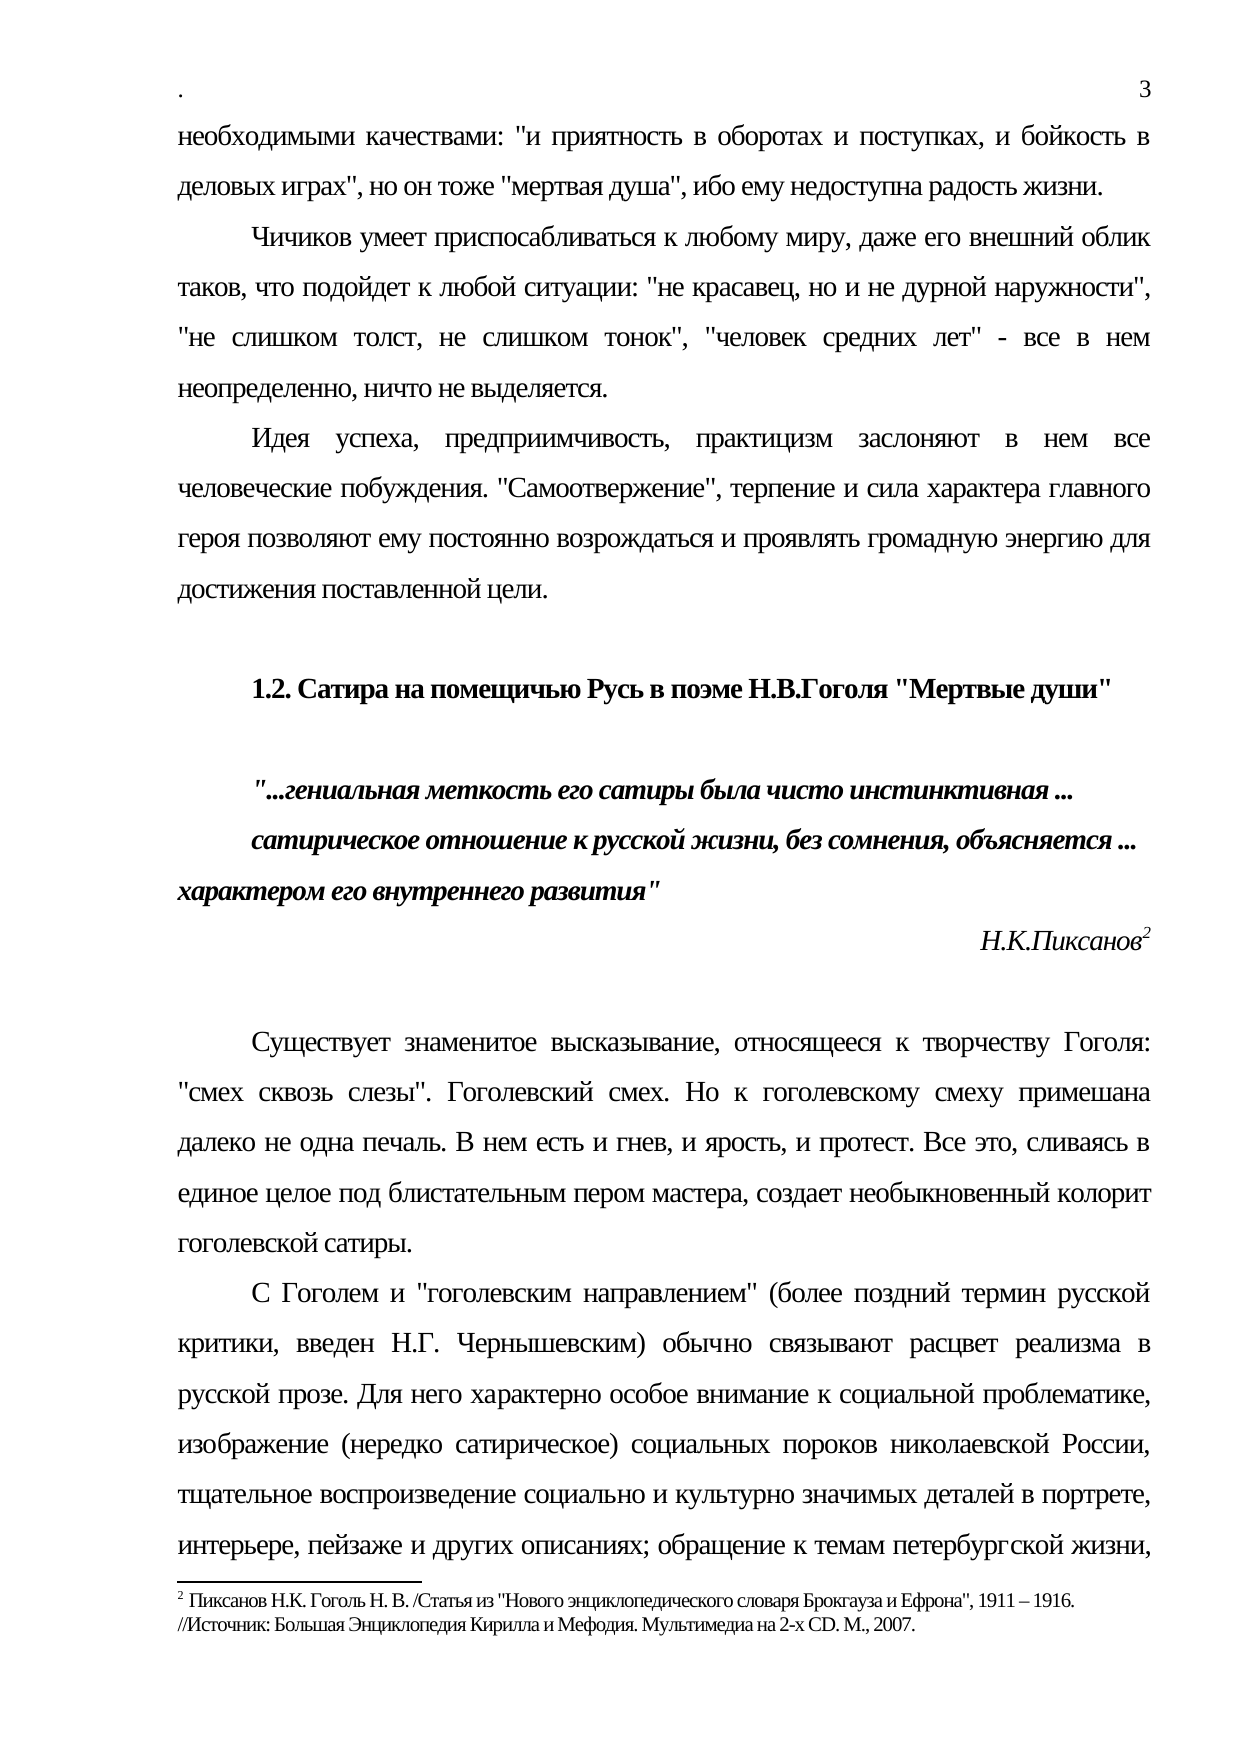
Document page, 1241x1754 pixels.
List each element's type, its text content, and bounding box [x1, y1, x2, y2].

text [177, 1275, 1152, 1560]
text Существует знаменитое высказывание, относящееся к творчеству Гоголя: "смех сквозь слезы". Гоголевский смех. Но к гоголевскому смеху примешана далеко не одна печаль. В нем есть и гнев, и ярость, и протест. Все это, сливаясь в единое целое под блистательным пером мастера, создает необыкновенный колорит гоголевской сатиры. [177, 1024, 1152, 1258]
subtitle 1.2. Сатира на помещичью Русь в поэме Н.В.Гоголя "Мертвые души" [177, 672, 1152, 705]
text Н.К.Пиксанов [177, 923, 1152, 957]
text "...гениальная меткость его сатиры была чисто инстинктивная ... [177, 772, 1152, 806]
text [177, 118, 1152, 202]
text Чичиков умеет приспосабливаться к любому миру, даже его внешний облик таков, что подойдет к любой ситуации: "не красавец, но и не дурной наружности", "не слишком толст, не слишком тонок", "человек средних лет" - все в нем неопределенно, ничто не выделяется. [177, 219, 1152, 403]
text сатирическое отношение к русской жизни, без сомнения, объясняется ... характером его внутреннего развития" [177, 822, 1152, 906]
text Идея успеха, предприимчивость, практицизм заслоняют в нем все человеческие побуждения. "Самоотвержение", терпение и сила характера главного героя позволяют ему постоянно возрождаться и проявлять громадную энергию для достижения поставленной цели. [177, 420, 1152, 604]
